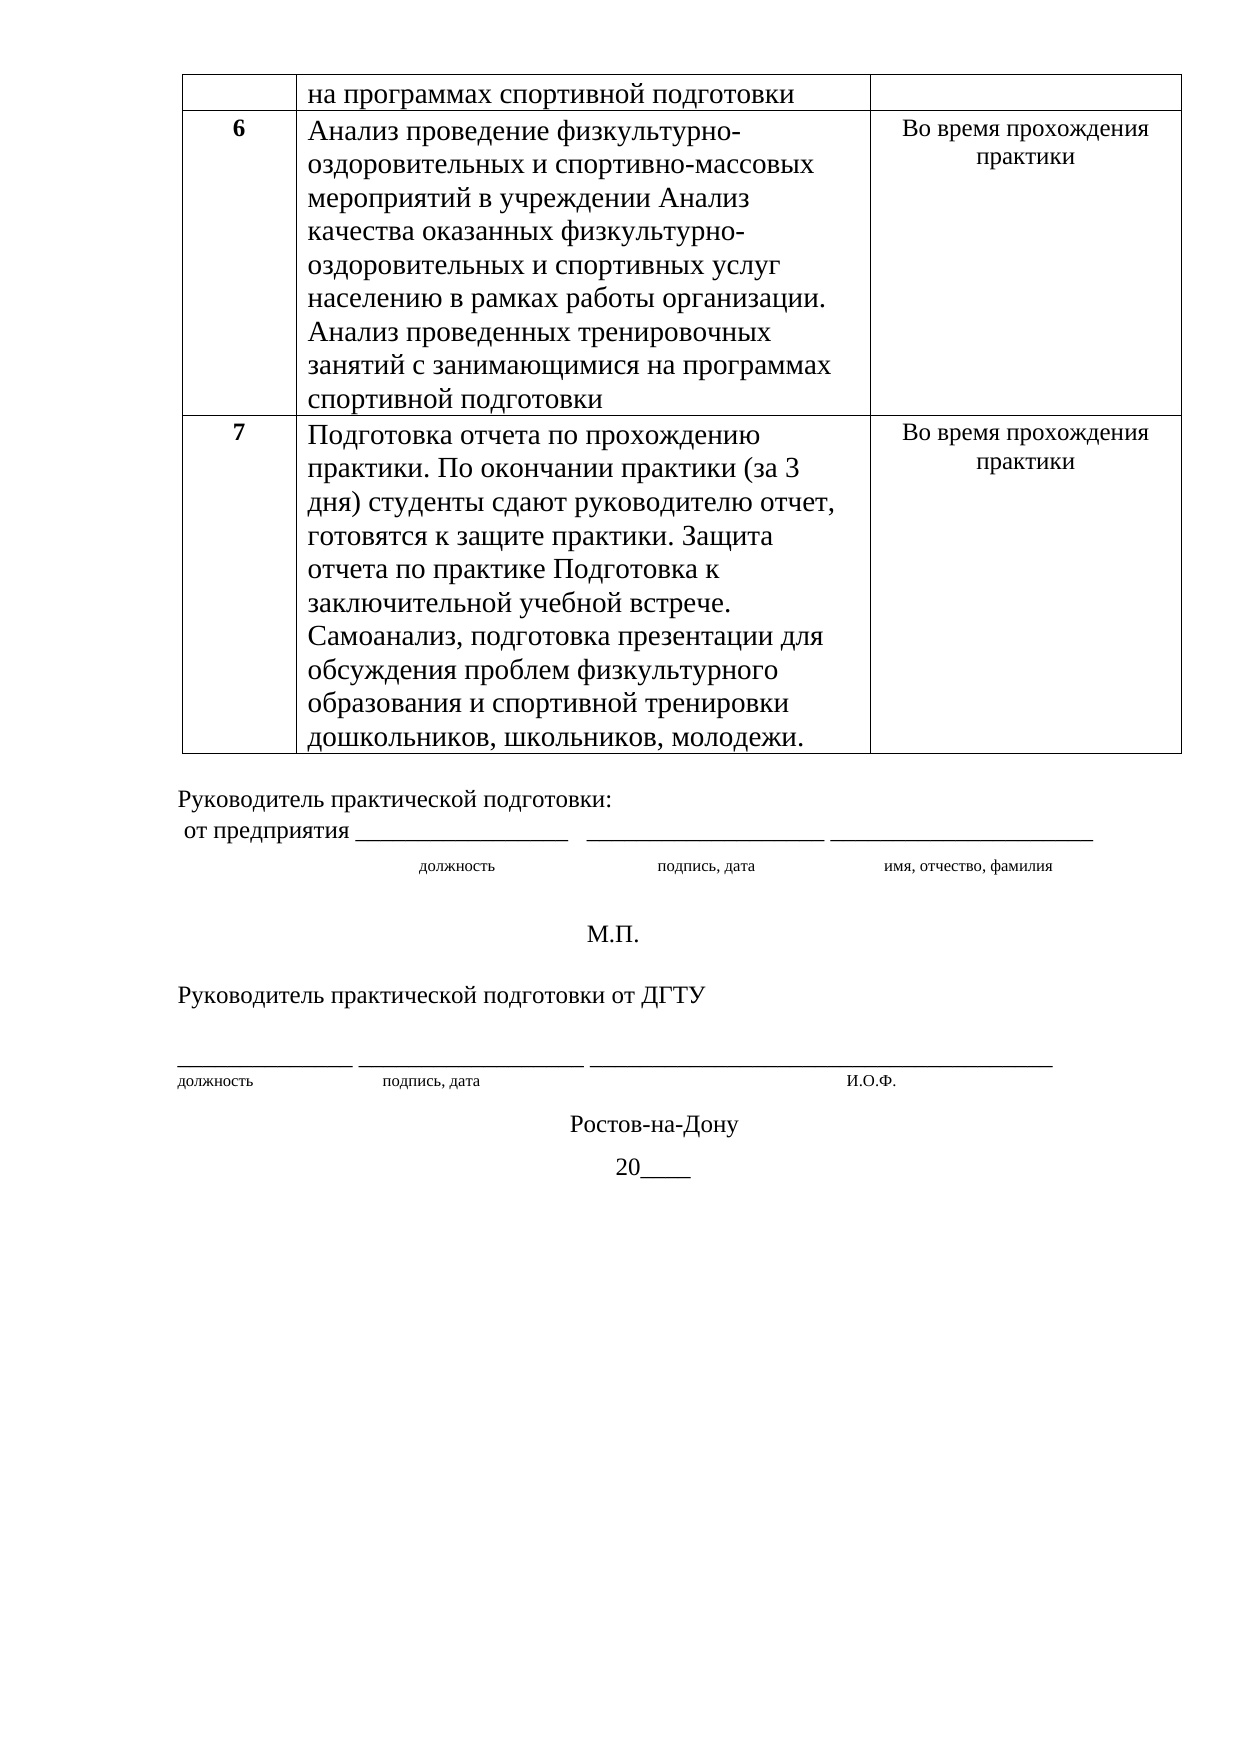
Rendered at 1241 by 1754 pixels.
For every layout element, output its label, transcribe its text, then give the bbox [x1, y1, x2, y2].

text М.П. [177, 919, 1049, 947]
table_cell 5 [183, 75, 296, 110]
text Руководитель практической подготовки: [177, 784, 1152, 813]
text Ростов-на-Дону [177, 1109, 1131, 1138]
text должность подпись, дата имя, отчество, фамилия [177, 856, 1146, 907]
text 20____ [177, 1152, 1128, 1181]
text ______________ __________________ _____________________________________ должность подпись, дата И.О.Ф. [177, 1041, 1135, 1090]
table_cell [871, 111, 1181, 414]
text от предприятия _________________ ___________________ _____________________ [177, 816, 1146, 844]
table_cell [297, 75, 870, 110]
text Руководитель практической подготовки от ДГТУ [177, 980, 1152, 1009]
table_cell Подготовка отчета по прохождению практики. По окончании практики (за 3 дня) студенты сдают руководителю отчет, готовятся к защите практики. Защита отчета по практике Подготовка к заключительной учебной встрече. Самоанализ, подготовка презентации для обсуждения проблем физкультурного образования и спортивной тренировки дошкольников, школьников, молодежи. [297, 416, 870, 752]
table_cell Во время прохождения практики [871, 416, 1181, 752]
table_cell Анализ проведение физкультурно-оздоровительных и спортивно-массовых мероприятий в учреждении Анализ качества оказанных физкультурно-оздоровительных и спортивных услуг населению в рамках работы организации. Анализ проведенных тренировочных занятий с занимающимися на программах спортивной подготовки [297, 111, 870, 414]
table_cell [871, 75, 1181, 110]
table_cell 6 [183, 111, 296, 414]
table_cell 7 [183, 416, 296, 752]
